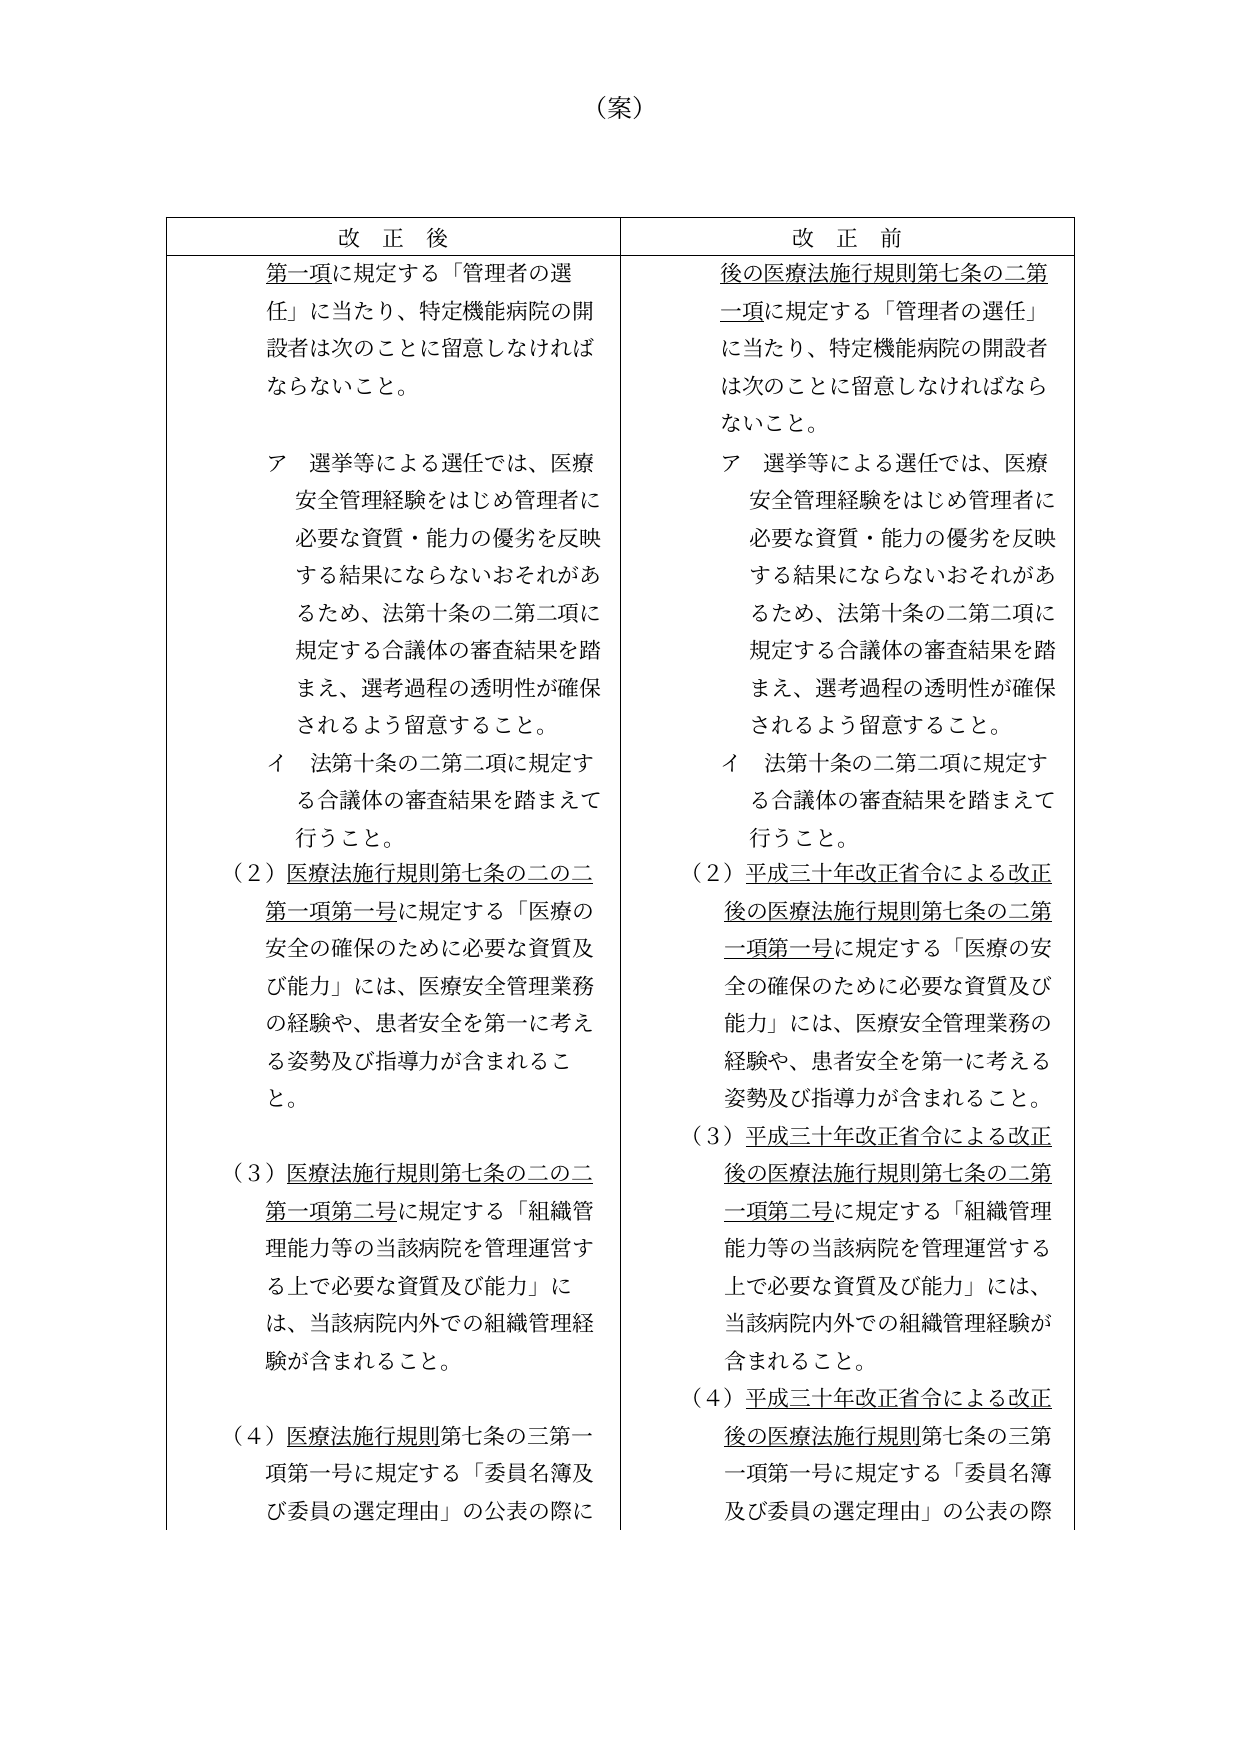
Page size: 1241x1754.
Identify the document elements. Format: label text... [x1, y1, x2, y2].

table_header 改 正 後 [167, 218, 620, 255]
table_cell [621, 256, 1074, 1530]
table_header 改 正 前 [621, 218, 1074, 255]
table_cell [167, 256, 620, 1530]
